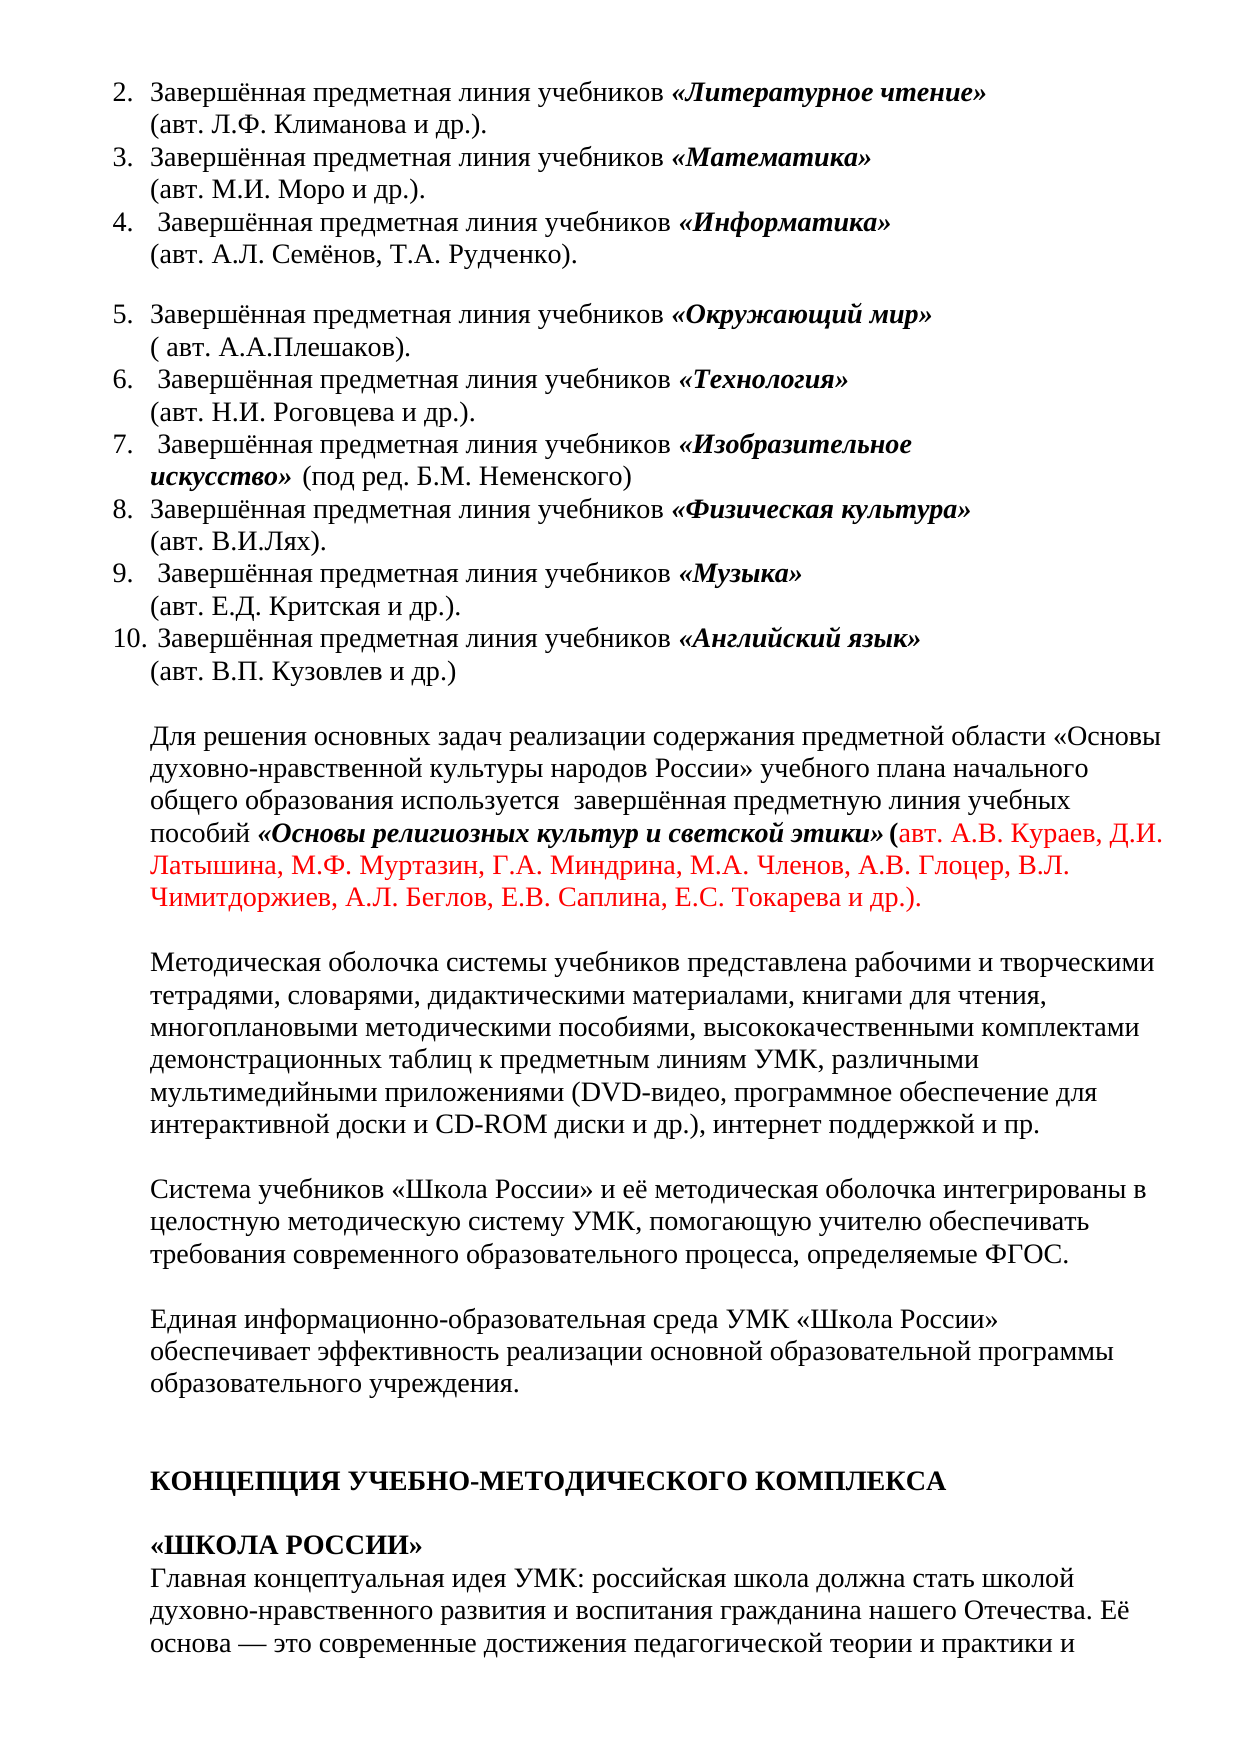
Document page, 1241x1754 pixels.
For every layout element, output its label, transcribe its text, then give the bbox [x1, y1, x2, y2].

list Завершённая предметная линия учебников «Изобразительное искусство» (под ред. Б.М. Неменского) [112, 427, 1165, 492]
list Завершённая предметная линия учебников «Технология» (авт. Н.И. Роговцева и др.). [112, 362, 1165, 427]
list Завершённая предметная линия учебников «Окружающий мир» ( авт. А.А.Плешаков). [112, 297, 1165, 362]
list Завершённая предметная линия учебников «Физическая культура» (авт. В.И.Лях). [112, 492, 1165, 557]
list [112, 621, 1165, 1658]
list Завершённая предметная линия учебников «Литературное чтение» (авт. Л.Ф. Климанова и др.). [112, 75, 1165, 140]
list Завершённая предметная линия учебников «Математика» (авт. М.И. Моро и др.). [112, 140, 1165, 204]
list Завершённая предметная линия учебников «Информатика» (авт. А.Л. Семёнов, Т.А. Рудченко). [112, 204, 1165, 297]
list Завершённая предметная линия учебников «Музыка» (авт. Е.Д. Критская и др.). [112, 557, 1165, 621]
